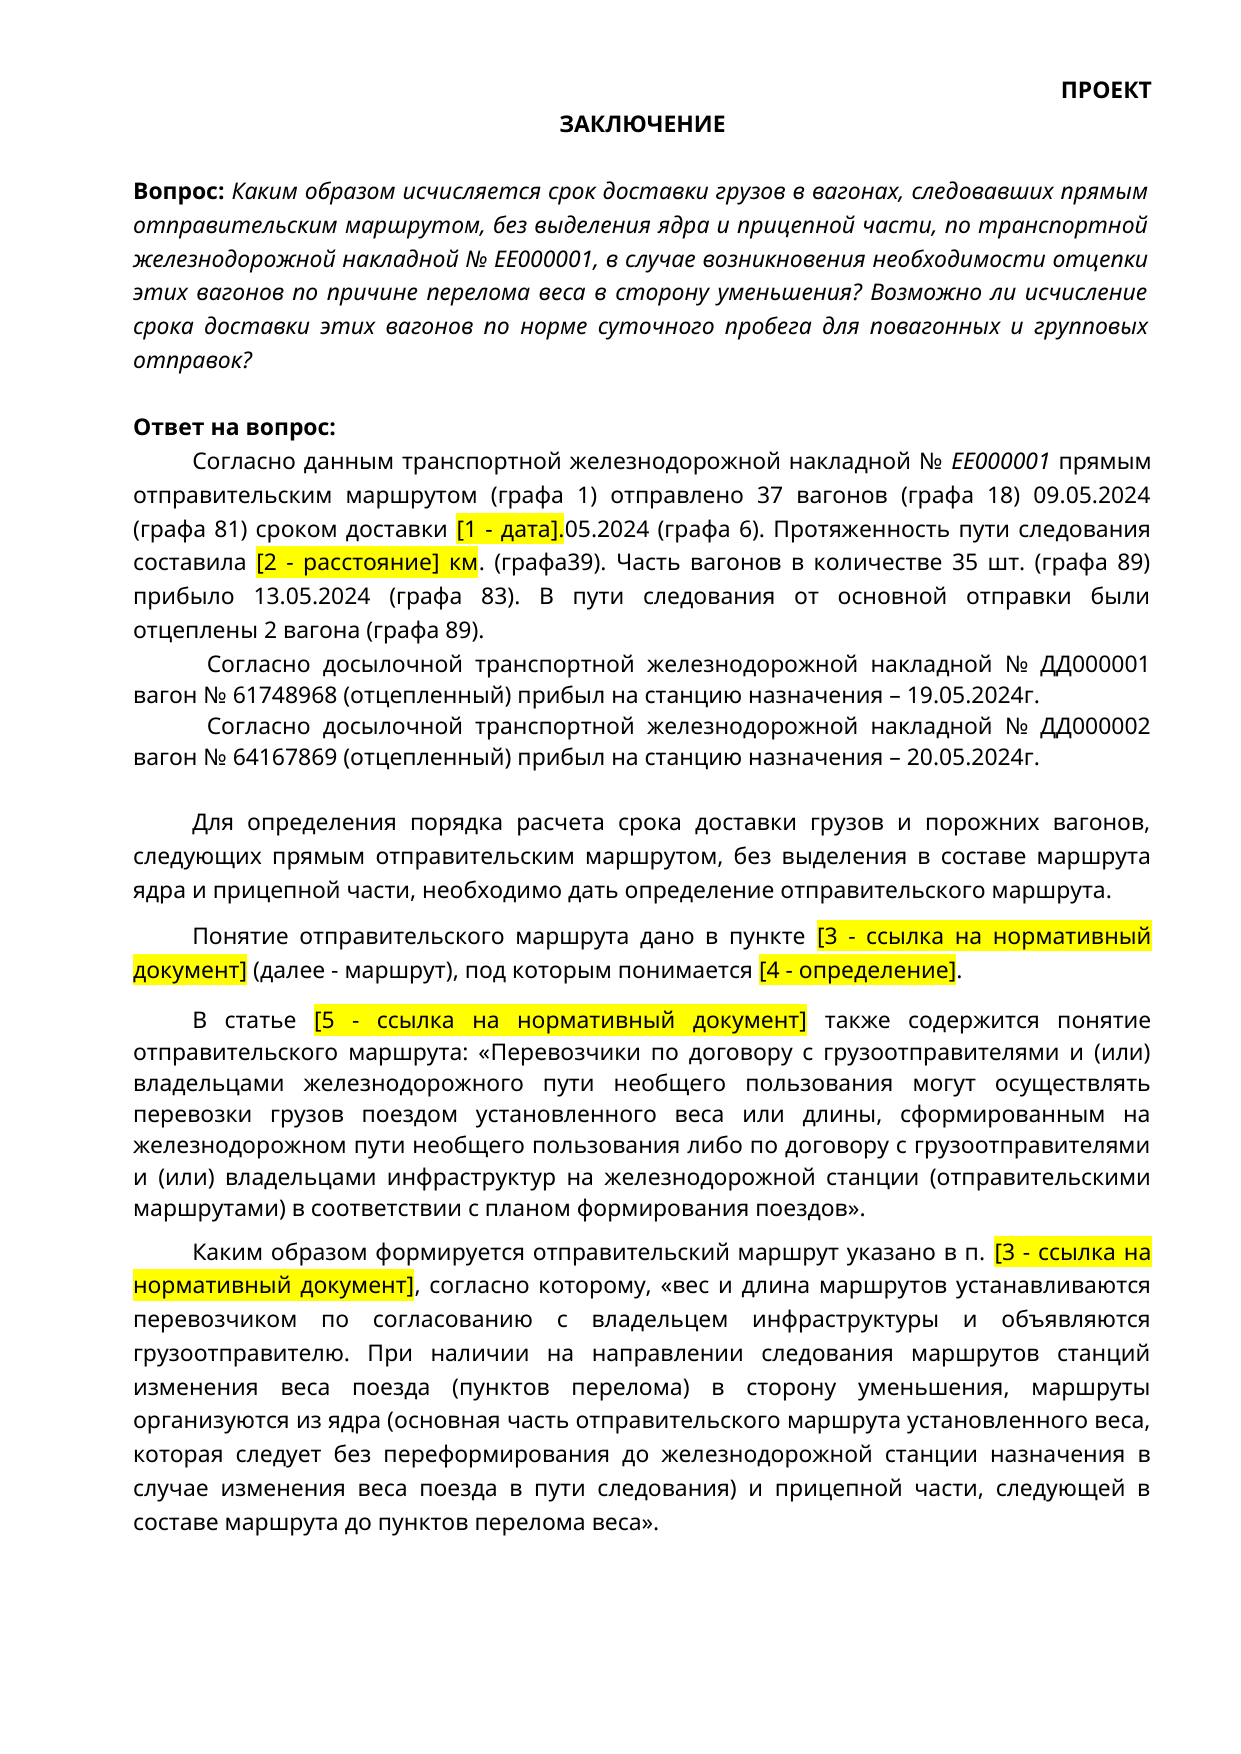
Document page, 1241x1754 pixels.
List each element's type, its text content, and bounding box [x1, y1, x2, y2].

text Каким образом формируется отправительский маршрут указано в п. [3 - ссылка на нормативный документ], согласно которому, «вес и длина маршрутов устанавливаются перевозчиком по согласованию с владельцем инфраструктуры и объявляются грузоотправителю. При наличии на направлении следования маршрутов станций изменения веса поезда (пунктов перелома) в сторону уменьшения, маршруты организуются из ядра (основная часть отправительского маршрута установленного веса, которая следует без переформирования до железнодорожной станции назначения в случае изменения веса поезда в пути следования) и прицепной части, следующей в составе маршрута до пунктов перелома веса». [133, 1236, 1152, 1537]
text Согласно досылочной транспортной железнодорожной накладной № ДД000001 вагон № 61748968 (отцепленный) прибыл на станцию назначения – 19.05.2024г. [133, 648, 1152, 710]
text Согласно данным транспортной железнодорожной накладной № ЕЕ000001 прямым отправительским маршрутом (графа 1) отправлено 37 вагонов (графа 18) 09.05.2024 (графа 81) сроком доставки [1 - дата].05.2024 (графа 6). Протяженность пути следования составила [2 - расстояние] км. (графа39). Часть вагонов в количестве 35 шт. (графа 89) прибыло 13.05.2024 (графа 83). В пути следования от основной отправки были отцеплены 2 вагона (графа 89). [133, 445, 1152, 645]
text Вопрос: Каким образом исчисляется срок доставки грузов в вагонах, следовавших прямым отправительским маршрутом, без выделения ядра и прицепной части, по транспортной железнодорожной накладной № ЕЕ000001, в случае возникновения необходимости отцепки этих вагонов по причине перелома веса в сторону уменьшения? Возможно ли исчисление срока доставки этих вагонов по норме суточного пробега для повагонных и групповых отправок? [133, 175, 1152, 375]
text ПРОЕКТ [133, 74, 1152, 105]
text Ответ на вопрос: [133, 411, 1152, 443]
text Понятие отправительского маршрута дано в пункте [3 - ссылка на нормативный документ] (далее - маршрут), под которым понимается [4 - определение]. [133, 920, 1152, 985]
text В статье [5 - ссылка на нормативный документ] также содержится понятие отправительского маршрута: «Перевозчики по договору с грузоотправителями и (или) владельцами железнодорожного пути необщего пользования могут осуществлять перевозки грузов поездом установленного веса или длины, сформированным на железнодорожном пути необщего пользования либо по договору с грузоотправителями и (или) владельцами инфраструктур на железнодорожной станции (отправительскими маршрутами) в соответствии с планом формирования поездов». [133, 1004, 1152, 1223]
text Согласно досылочной транспортной железнодорожной накладной № ДД000002 вагон № 64167869 (отцепленный) прибыл на станцию назначения – 20.05.2024г. [133, 710, 1152, 773]
text Для определения порядка расчета срока доставки грузов и порожних вагонов, следующих прямым отправительским маршрутом, без выделения в составе маршрута ядра и прицепной части, необходимо дать определение отправительского маршрута. [133, 806, 1152, 905]
text ЗАКЛЮЧЕНИЕ [133, 108, 1152, 139]
